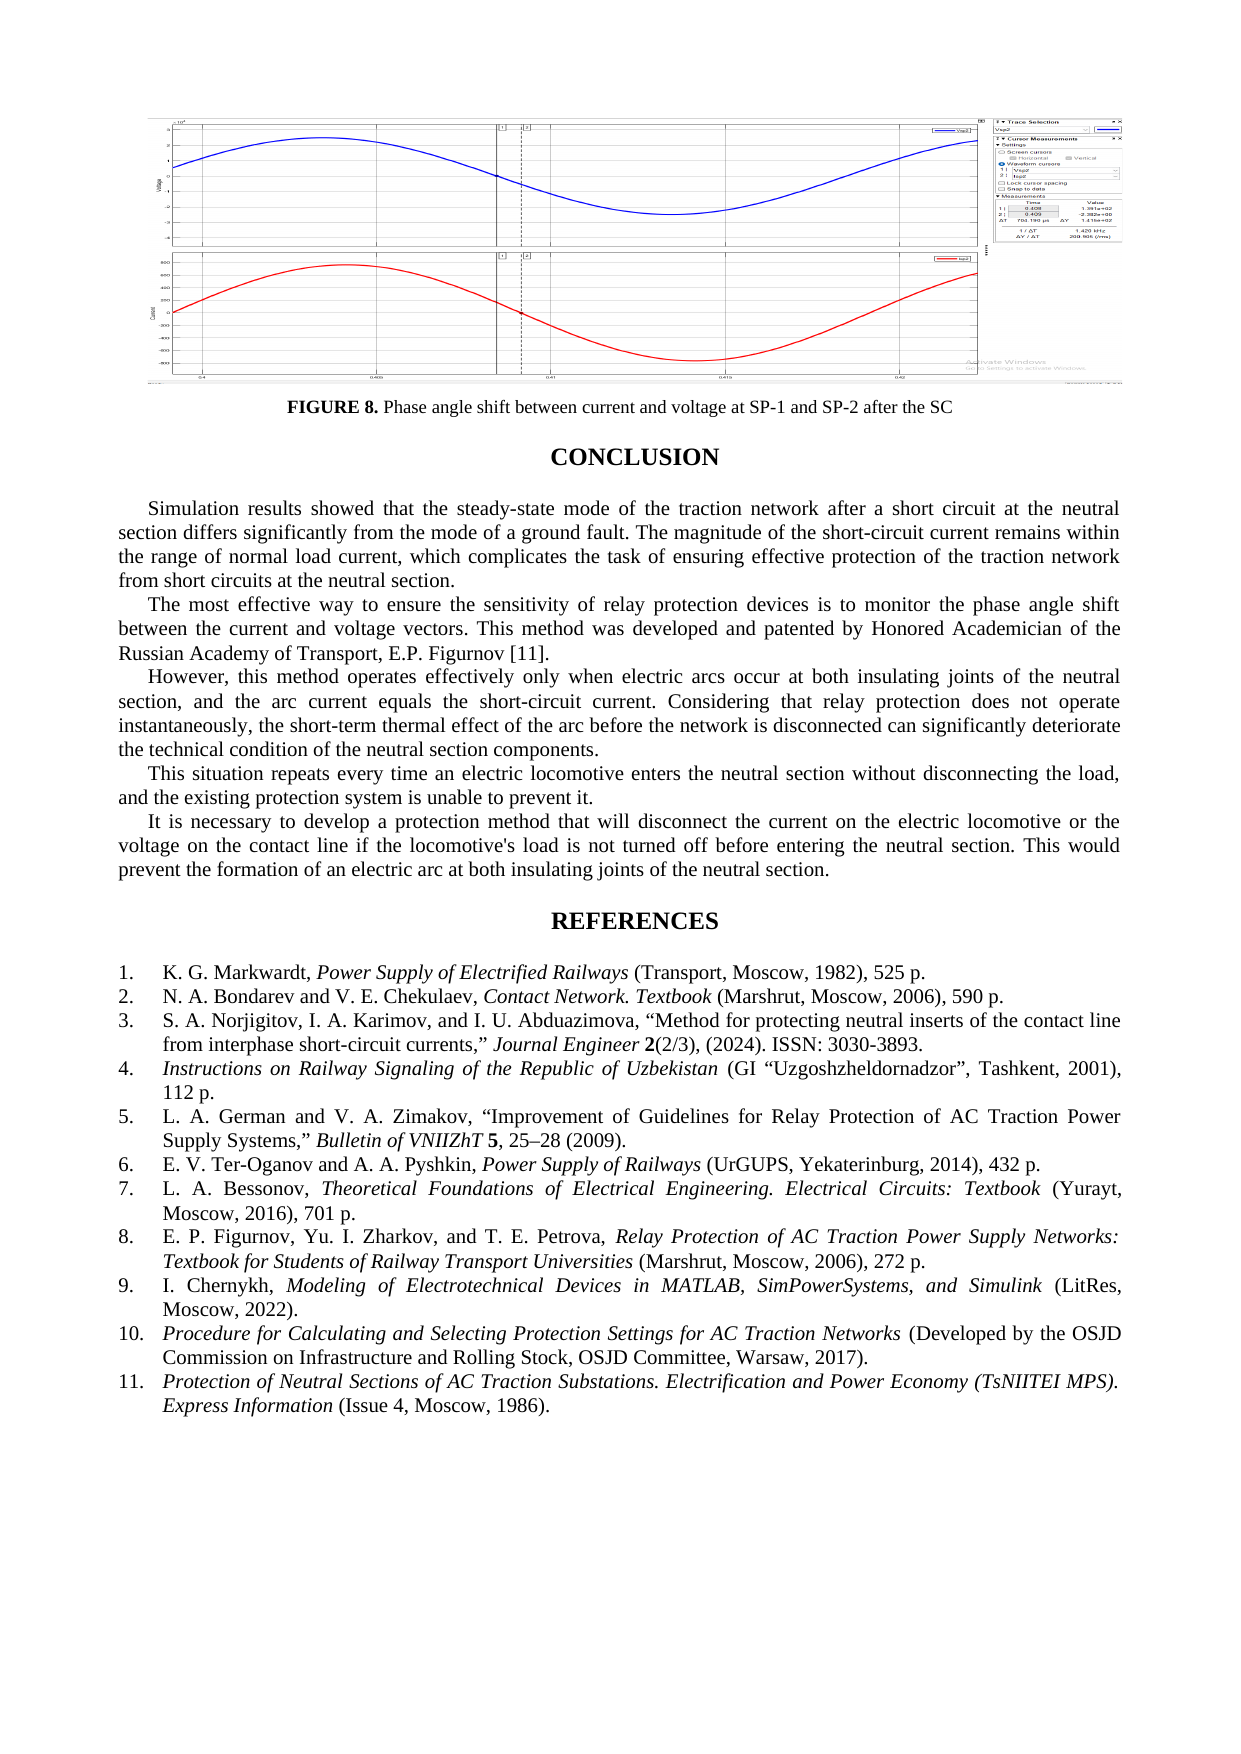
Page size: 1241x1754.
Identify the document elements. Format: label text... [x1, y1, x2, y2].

text However, this method operates effectively only when electric arcs occur at both insulating joints of the neutral section, and the arc current equals the short-circuit current. Considering that relay protection does not operate instantaneously, the short-term thermal effect of the arc before the network is disconnected can significantly deteriorate the technical condition of the neutral section components. [118, 664, 1122, 761]
picture [147, 118, 1123, 384]
text FIGURE 8. Phase angle shift between current and voltage at SP-1 and SP-2 after the SC [118, 396, 1122, 417]
list K. G. Markwardt, Power Supply of Electrified Railways (Transport, Moscow, 1982), 525 p. [118, 960, 1122, 984]
list Procedure for Calculating and Selecting Protection Settings for AC Traction Networks (Developed by the OSJD Commission on Infrastructure and Rolling Stock, OSJD Committee, Warsaw, 2017). [118, 1321, 1122, 1369]
list E. P. Figurnov, Yu. I. Zharkov, and T. E. Petrova, Relay Protection of AC Traction Power Supply Networks: Textbook for Students of Railway Transport Universities (Marshrut, Moscow, 2006), 272 p. [118, 1224, 1122, 1273]
text The most effective way to ensure the sensitivity of relay protection devices is to monitor the phase angle shift between the current and voltage vectors. This method was developed and patented by Honored Academician of the Russian Academy of Transport, E.P. Figurnov [11]. [118, 592, 1122, 664]
text It is necessary to develop a protection method that will disconnect the current on the electric locomotive or the voltage on the contact line if the locomotive's load is not turned off before entering the neutral section. This would prevent the formation of an electric arc at both insulating joints of the neutral section. [118, 809, 1122, 881]
list L. A. German and V. A. Zimakov, “Improvement of Guidelines for Relay Protection of AC Traction Power Supply Systems,” Bulletin of VNIIZhT 5, 25–28 (2009). [118, 1104, 1122, 1152]
list I. Chernykh, Modeling of Electrotechnical Devices in MATLAB, SimPowerSystems, and Simulink (LitRes, Moscow, 2022). [118, 1273, 1122, 1321]
text REFERENCES [118, 906, 1122, 935]
text This situation repeats every time an electric locomotive enters the neutral section without disconnecting the load, and the existing protection system is unable to prevent it. [118, 761, 1122, 809]
list S. A. Norjigitov, I. A. Karimov, and I. U. Abduazimova, “Method for protecting neutral inserts of the contact line from interphase short-circuit currents,” Journal Engineer 2(2/3), (2024). ISSN: 3030-3893. [118, 1008, 1122, 1056]
list L. A. Bessonov, Theoretical Foundations of Electrical Engineering. Electrical Circuits: Textbook (Yurayt, Moscow, 2016), 701 p. [118, 1176, 1122, 1224]
list N. A. Bondarev and V. E. Chekulaev, Contact Network. Textbook (Marshrut, Moscow, 2006), 590 p. [118, 984, 1122, 1008]
list E. V. Ter-Oganov and A. A. Pyshkin, Power Supply of Railways (UrGUPS, Yekaterinburg, 2014), 432 p. [118, 1152, 1122, 1176]
text CONCLUSION [118, 442, 1122, 471]
text Simulation results showed that the steady-state mode of the traction network after a short circuit at the neutral section differs significantly from the mode of a ground fault. The magnitude of the short-circuit current remains within the range of normal load current, which complicates the task of ensuring effective protection of the traction network from short circuits at the neutral section. [118, 496, 1122, 592]
list Protection of Neutral Sections of AC Traction Substations. Electrification and Power Economy (TsNIITEI MPS). Express Information (Issue 4, Moscow, 1986). [118, 1369, 1122, 1417]
list Instructions on Railway Signaling of the Republic of Uzbekistan (GI “Uzgoshzheldornadzor”, Tashkent, 2001), 112 p. [118, 1056, 1122, 1104]
